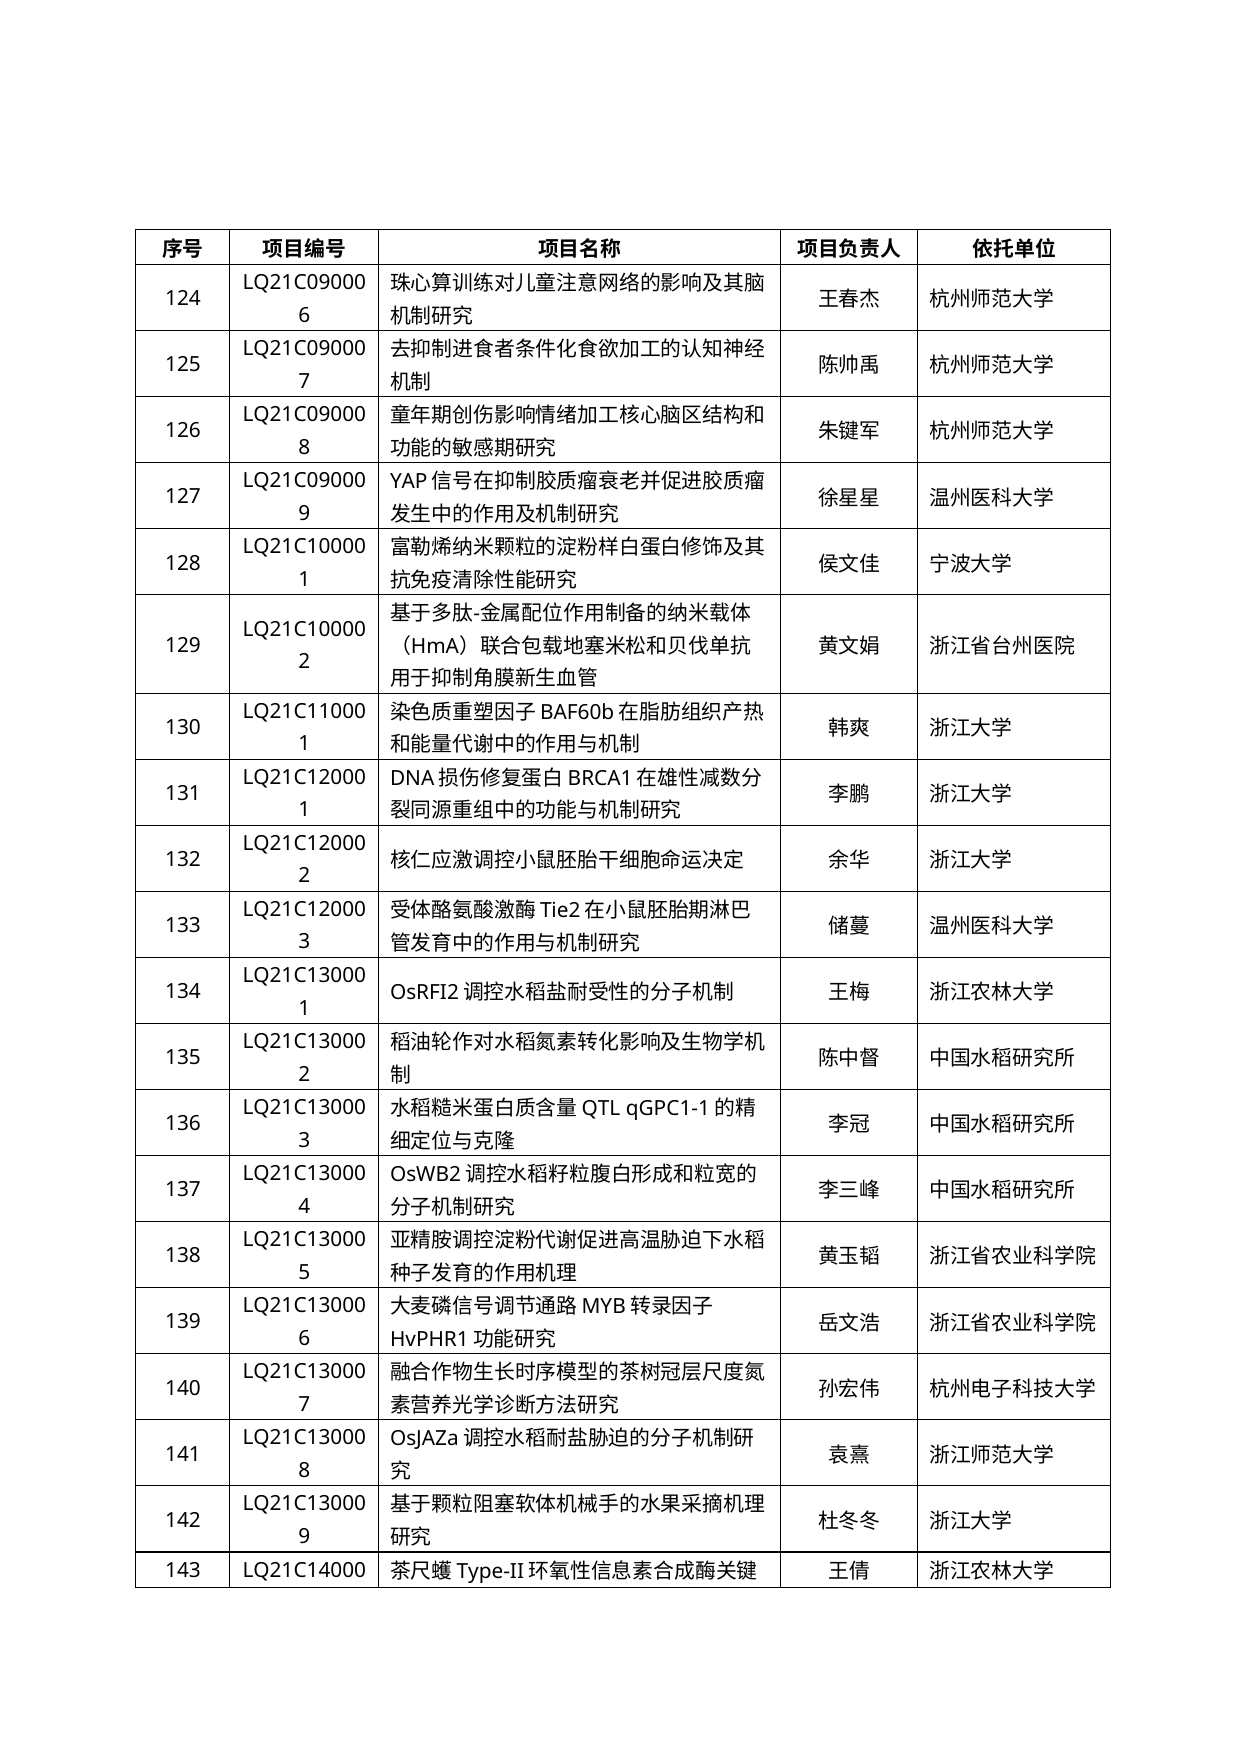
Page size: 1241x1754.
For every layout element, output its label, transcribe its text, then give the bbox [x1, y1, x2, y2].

table_cell 135 [136, 1024, 229, 1089]
table_cell OsWB2调控水稻籽粒腹白形成和粒宽的分子机制研究 [379, 1156, 780, 1221]
table_cell 李冠 [781, 1090, 917, 1155]
table_cell LQ21C130005 [230, 1222, 378, 1287]
table_cell 稻油轮作对水稻氮素转化影响及生物学机制 [379, 1024, 780, 1089]
table_cell 基于多肽-金属配位作用制备的纳米载体（HmA）联合包载地塞米松和贝伐单抗用于抑制角膜新生血管 [379, 595, 780, 693]
table_cell 童年期创伤影响情绪加工核心脑区结构和功能的敏感期研究 [379, 397, 780, 462]
table_cell 浙江省农业科学院 [918, 1222, 1110, 1287]
table_cell LQ21C120001 [230, 760, 378, 825]
table_cell 139 [136, 1288, 229, 1353]
table_cell 浙江大学 [918, 694, 1110, 759]
table_cell 袁熹 [781, 1420, 917, 1485]
table_cell 温州医科大学 [918, 892, 1110, 957]
table_cell 融合作物生长时序模型的茶树冠层尺度氮素营养光学诊断方法研究 [379, 1354, 780, 1419]
table_cell LQ21C130007 [230, 1354, 378, 1419]
table_cell 125 [136, 331, 229, 396]
table_cell 王倩 [781, 1553, 917, 1587]
table_cell LQ21C140001 [230, 1553, 378, 1587]
table_cell 136 [136, 1090, 229, 1155]
table_cell 核仁应激调控小鼠胚胎干细胞命运决定 [379, 826, 780, 891]
table_cell 孙宏伟 [781, 1354, 917, 1419]
table_cell 127 [136, 463, 229, 528]
table_cell 浙江省农业科学院 [918, 1288, 1110, 1353]
table_cell 受体酪氨酸激酶Tie2在小鼠胚胎期淋巴管发育中的作用与机制研究 [379, 892, 780, 957]
table_cell 岳文浩 [781, 1288, 917, 1353]
table_cell 133 [136, 892, 229, 957]
table_cell YAP信号在抑制胶质瘤衰老并促进胶质瘤发生中的作用及机制研究 [379, 463, 780, 528]
table_cell 陈帅禹 [781, 331, 917, 396]
table_cell 129 [136, 595, 229, 693]
table_cell LQ21C110001 [230, 694, 378, 759]
table_cell 126 [136, 397, 229, 462]
table_cell 富勒烯纳米颗粒的淀粉样白蛋白修饰及其抗免疫清除性能研究 [379, 529, 780, 594]
table_cell 宁波大学 [918, 529, 1110, 594]
table_cell 王梅 [781, 958, 917, 1023]
table_cell 储蔓 [781, 892, 917, 957]
table_cell 中国水稻研究所 [918, 1024, 1110, 1089]
table_cell LQ21C130001 [230, 958, 378, 1023]
table_cell 141 [136, 1420, 229, 1485]
table_cell 130 [136, 694, 229, 759]
table_cell 基于颗粒阻塞软体机械手的水果采摘机理研究 [379, 1486, 780, 1551]
table_header 依托单位 [918, 230, 1110, 264]
table_cell 韩爽 [781, 694, 917, 759]
table_cell 128 [136, 529, 229, 594]
table_cell 中国水稻研究所 [918, 1090, 1110, 1155]
table_cell 王春杰 [781, 265, 917, 330]
table_cell 138 [136, 1222, 229, 1287]
table_cell 140 [136, 1354, 229, 1419]
table_cell 杭州师范大学 [918, 265, 1110, 330]
table_cell LQ21C100001 [230, 529, 378, 594]
table_cell 李鹏 [781, 760, 917, 825]
table_cell LQ21C100002 [230, 595, 378, 693]
table_cell LQ21C130002 [230, 1024, 378, 1089]
table_cell 徐星星 [781, 463, 917, 528]
table_cell OsRFI2调控水稻盐耐受性的分子机制 [379, 958, 780, 1023]
table_cell 去抑制进食者条件化食欲加工的认知神经机制 [379, 331, 780, 396]
table_cell 水稻糙米蛋白质含量QTL qGPC1-1的精细定位与克隆 [379, 1090, 780, 1155]
table_cell 杜冬冬 [781, 1486, 917, 1551]
table_cell 大麦磷信号调节通路MYB转录因子HvPHR1功能研究 [379, 1288, 780, 1353]
table_cell 131 [136, 760, 229, 825]
table_cell LQ21C130009 [230, 1486, 378, 1551]
table_cell 浙江农林大学 [918, 1553, 1110, 1587]
table_cell LQ21C090006 [230, 265, 378, 330]
table_cell 浙江大学 [918, 826, 1110, 891]
table_cell 134 [136, 958, 229, 1023]
table_cell 温州医科大学 [918, 463, 1110, 528]
table_cell LQ21C130006 [230, 1288, 378, 1353]
table_cell 浙江大学 [918, 1486, 1110, 1551]
table_cell 侯文佳 [781, 529, 917, 594]
table_cell 茶尺蠖Type-II环氧性信息素合成酶关键基因的鉴定及功能研究 [379, 1553, 780, 1587]
table_cell 朱键军 [781, 397, 917, 462]
table_cell DNA损伤修复蛋白BRCA1在雄性减数分裂同源重组中的功能与机制研究 [379, 760, 780, 825]
table_cell 124 [136, 265, 229, 330]
table_cell 杭州师范大学 [918, 397, 1110, 462]
table_cell LQ21C130003 [230, 1090, 378, 1155]
table_cell LQ21C090009 [230, 463, 378, 528]
table_cell 珠心算训练对儿童注意网络的影响及其脑机制研究 [379, 265, 780, 330]
table_cell 黄玉韬 [781, 1222, 917, 1287]
table_cell 143 [136, 1553, 229, 1587]
table_header 项目负责人 [781, 230, 917, 264]
table_cell 中国水稻研究所 [918, 1156, 1110, 1221]
table_cell 浙江农林大学 [918, 958, 1110, 1023]
table_cell 陈中督 [781, 1024, 917, 1089]
table_header 项目名称 [379, 230, 780, 264]
table_cell 杭州电子科技大学 [918, 1354, 1110, 1419]
table_cell LQ21C120002 [230, 826, 378, 891]
table_cell LQ21C090008 [230, 397, 378, 462]
table_header 序号 [136, 230, 229, 264]
table_cell 浙江师范大学 [918, 1420, 1110, 1485]
table_cell LQ21C130004 [230, 1156, 378, 1221]
table_cell 亚精胺调控淀粉代谢促进高温胁迫下水稻种子发育的作用机理 [379, 1222, 780, 1287]
table_cell 142 [136, 1486, 229, 1551]
table_cell 浙江省台州医院 [918, 595, 1110, 693]
table_cell LQ21C120003 [230, 892, 378, 957]
table_cell 浙江大学 [918, 760, 1110, 825]
table_cell LQ21C130008 [230, 1420, 378, 1485]
table_cell LQ21C090007 [230, 331, 378, 396]
table_cell 染色质重塑因子BAF60b在脂肪组织产热和能量代谢中的作用与机制 [379, 694, 780, 759]
table_header 项目编号 [230, 230, 378, 264]
table_cell 黄文娟 [781, 595, 917, 693]
table_cell OsJAZa调控水稻耐盐胁迫的分子机制研究 [379, 1420, 780, 1485]
table_cell 李三峰 [781, 1156, 917, 1221]
table_cell 杭州师范大学 [918, 331, 1110, 396]
table_cell 137 [136, 1156, 229, 1221]
table_cell 132 [136, 826, 229, 891]
table_cell 余华 [781, 826, 917, 891]
